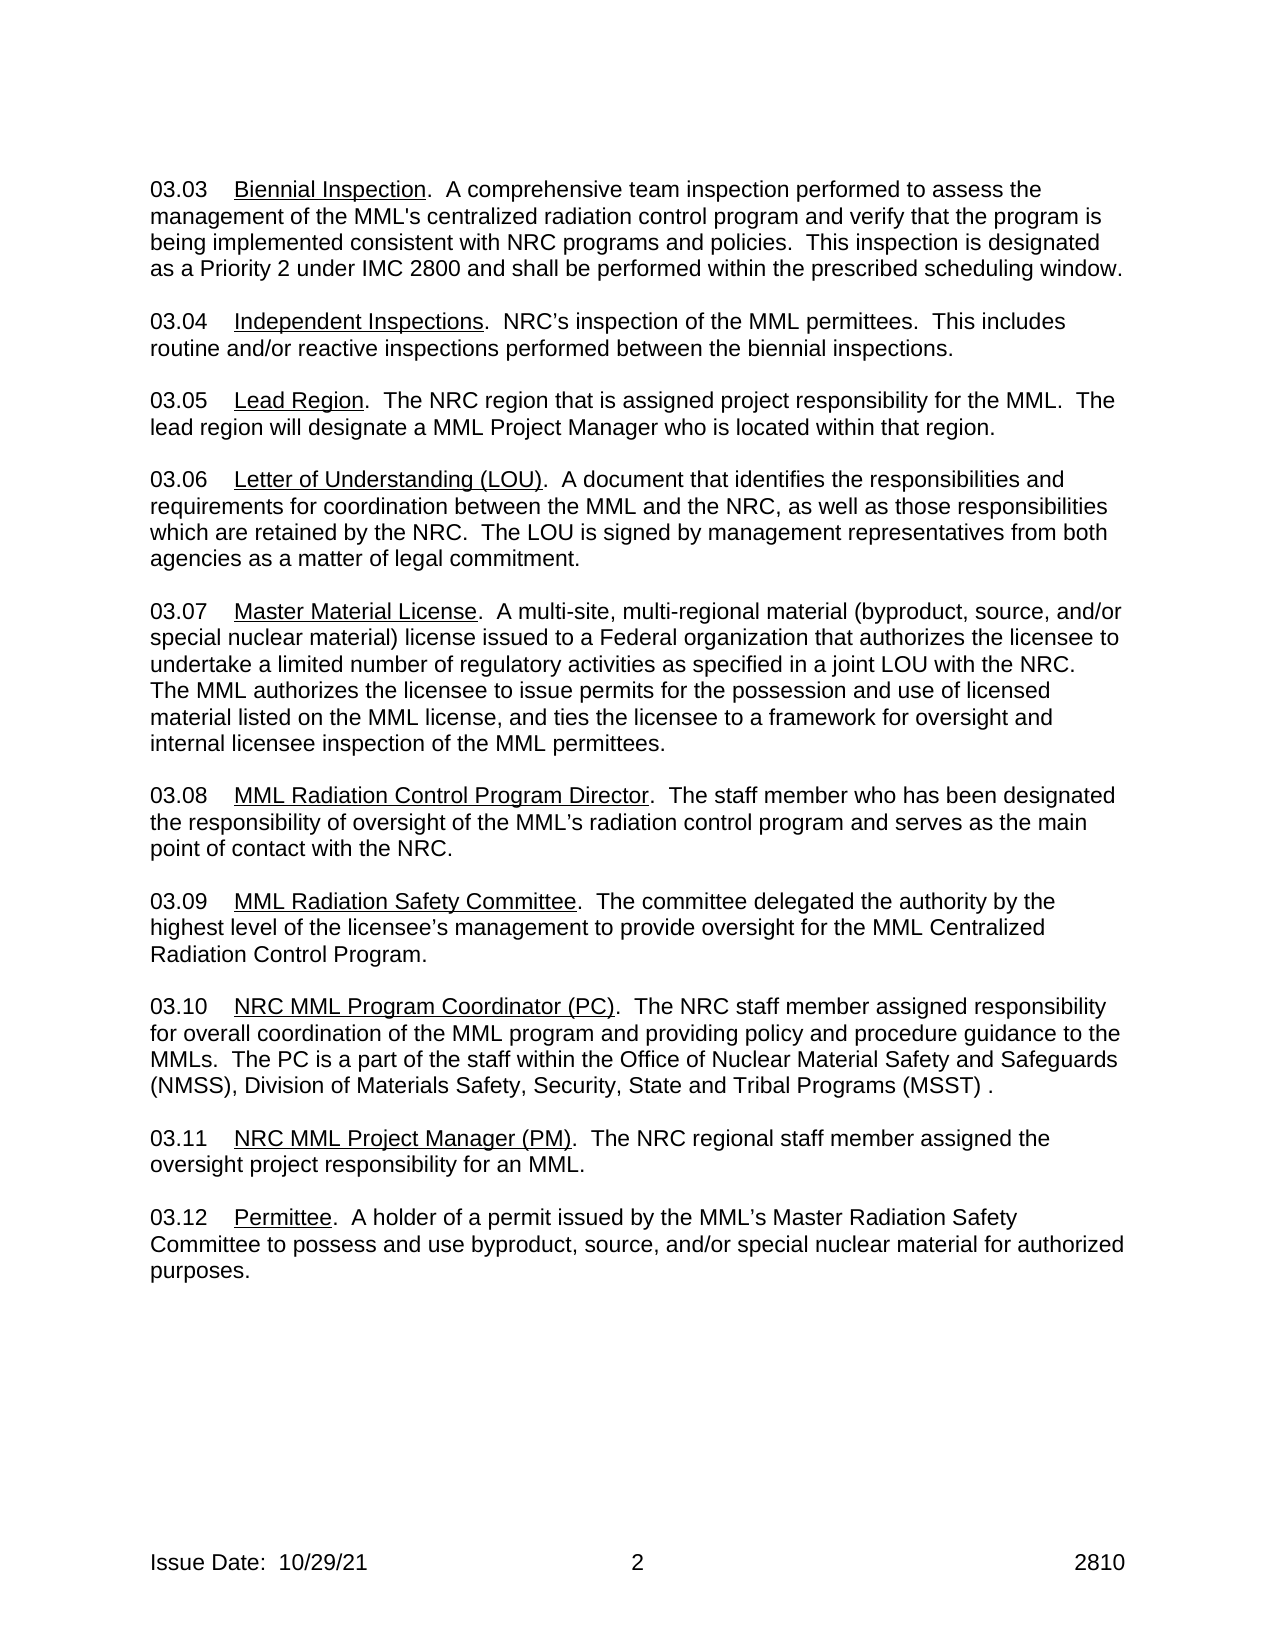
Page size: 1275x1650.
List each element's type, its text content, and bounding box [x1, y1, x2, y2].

text 03.07 Master Material License. A multi-site, multi-regional material (byproduct, source, and/or special nuclear material) license issued to a Federal organization that authorizes the licensee to undertake a limited number of regulatory activities as specified in a joint LOU with the NRC. The MML authorizes the licensee to issue permits for the possession and use of licensed material listed on the MML license, and ties the licensee to a framework for oversight and internal licensee inspection of the MML permittees. [150, 598, 1125, 756]
text 03.04 Independent Inspections. NRC’s inspection of the MML permittees. This includes routine and/or reactive inspections performed between the biennial inspections. [150, 308, 1125, 361]
text 03.11 NRC MML Project Manager (PM). The NRC regional staff member assigned the oversight project responsibility for an MML. [150, 1125, 1125, 1178]
text 03.06 Letter of Understanding (LOU). A document that identifies the responsibilities and requirements for coordination between the MML and the NRC, as well as those responsibilities which are retained by the NRC. The LOU is signed by management representatives from both agencies as a matter of legal commitment. [150, 466, 1125, 572]
text 03.08 MML Radiation Control Program Director. The staff member who has been designated the responsibility of oversight of the MML’s radiation control program and serves as the main point of contact with the NRC. [150, 782, 1125, 862]
text 03.03 Biennial Inspection. A comprehensive team inspection performed to assess the management of the MML's centralized radiation control program and verify that the program is being implemented consistent with NRC programs and policies. This inspection is designated as a Priority 2 under IMC 2800 and shall be performed within the prescribed scheduling window. [150, 176, 1125, 282]
text 03.10 NRC MML Program Coordinator (PC). The NRC staff member assigned responsibility for overall coordination of the MML program and providing policy and procedure guidance to the MMLs. The PC is a part of the staff within the Office of Nuclear Material Safety and Safeguards (NMSS), Division of Materials Safety, Security, State and Tribal Programs (MSST) . [150, 993, 1125, 1099]
text 03.12 Permittee. A holder of a permit issued by the MML’s Master Radiation Safety Committee to possess and use byproduct, source, and/or special nuclear material for authorized purposes. [150, 1204, 1125, 1283]
text 03.09 MML Radiation Safety Committee. The committee delegated the authority by the highest level of the licensee’s management to provide oversight for the MML Centralized Radiation Control Program. [150, 888, 1125, 967]
text 03.05 Lead Region. The NRC region that is assigned project responsibility for the MML. The lead region will designate a MML Project Manager who is located within that region. [150, 387, 1125, 440]
